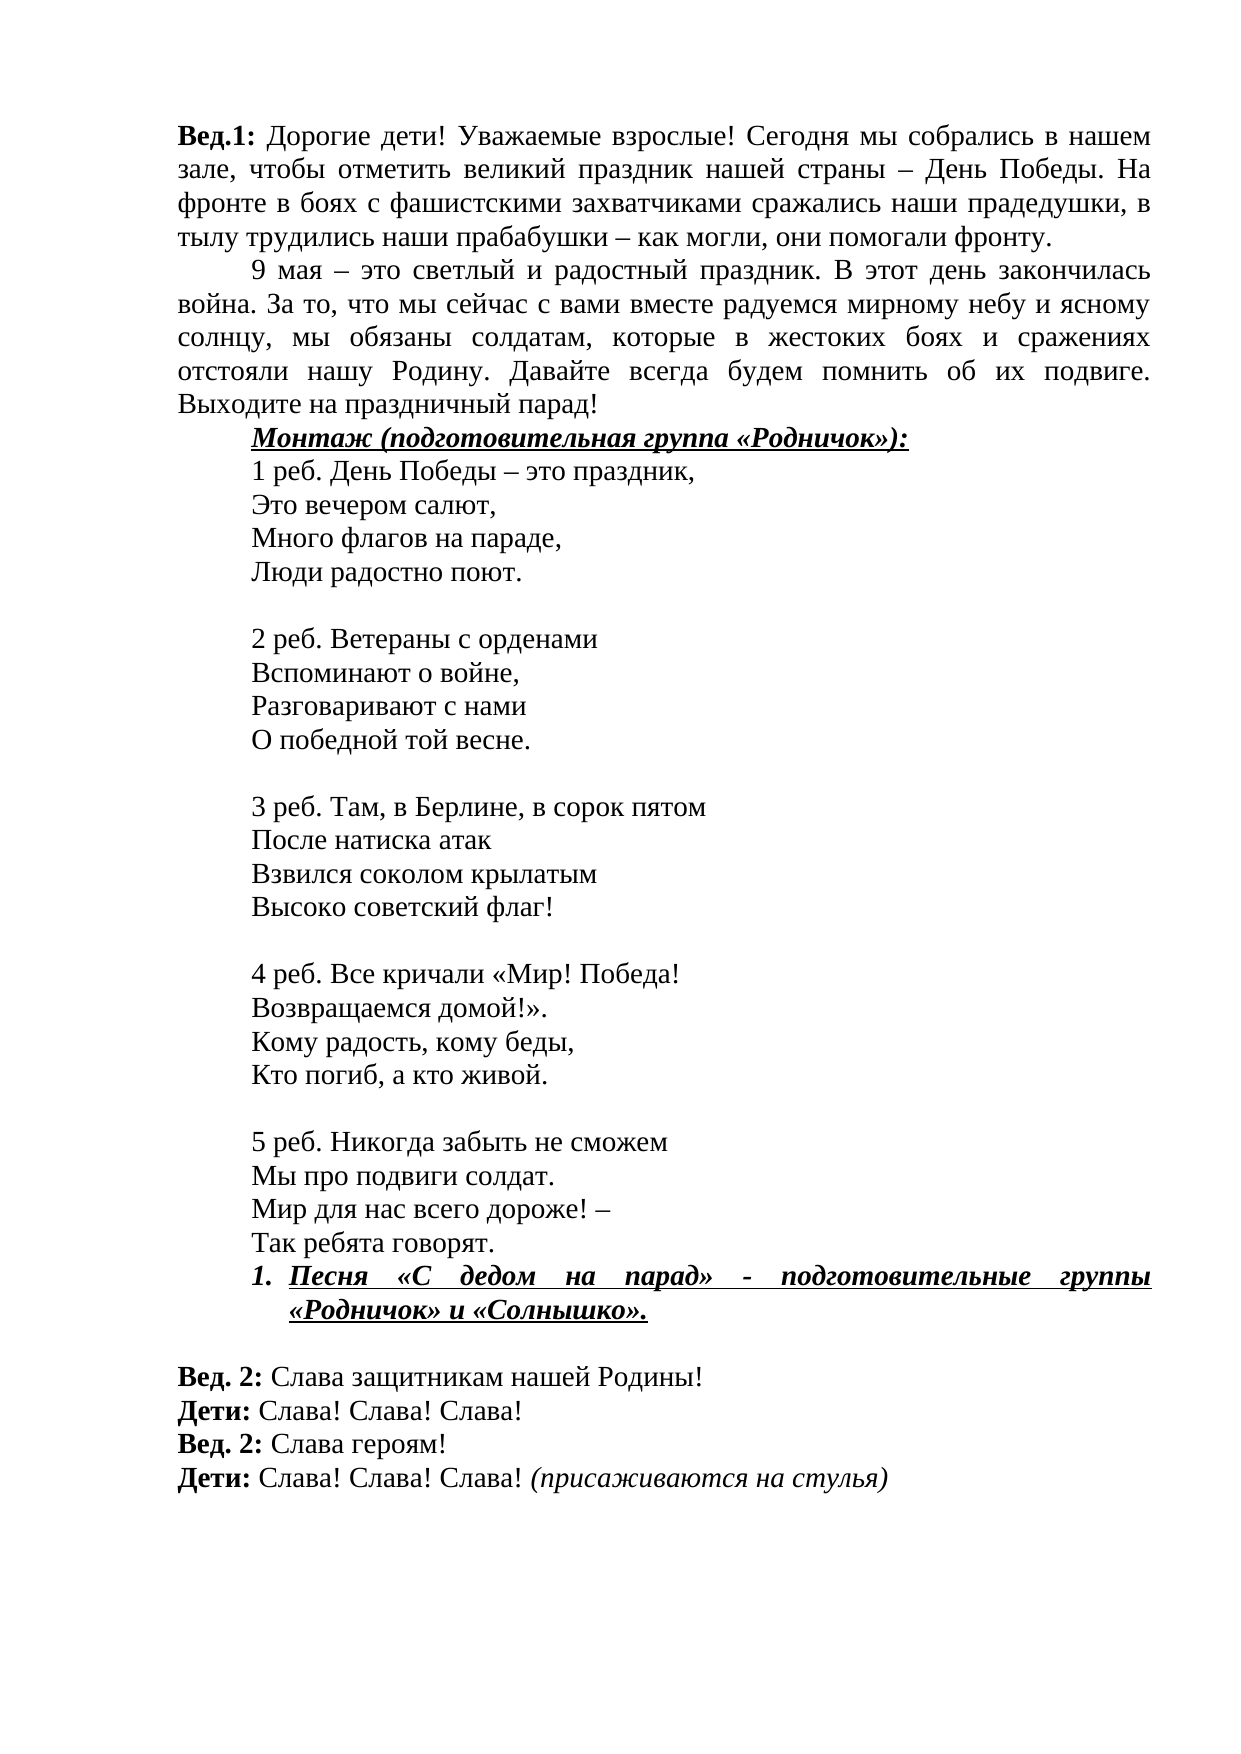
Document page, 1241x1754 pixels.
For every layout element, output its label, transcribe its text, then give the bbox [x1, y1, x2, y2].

text 3 реб. Там, в Берлине, в сорок пятом [177, 789, 1152, 822]
text Так ребята говорят. [177, 1225, 1152, 1258]
text Мы про подвиги солдат. [177, 1158, 1152, 1191]
text Вспоминают о войне, [177, 655, 1152, 688]
text Возвращаемся домой!». [177, 990, 1152, 1024]
text Люди радостно поют. [177, 554, 1152, 588]
text Вед.1: Дорогие дети! Уважаемые взрослые! Сегодня мы собрались в нашем зале, чтобы отметить великий праздник нашей страны – День Победы. На фронте в боях с фашистскими захватчиками сражались наши прадедушки, в тылу трудились наши прабабушки – как могли, они помогали фронту. [177, 118, 1152, 252]
text Много флагов на параде, [177, 521, 1152, 554]
text Это вечером салют, [177, 487, 1152, 521]
text Взвился соколом крылатым [177, 856, 1152, 889]
text Кому радость, кому беды, [177, 1024, 1152, 1057]
text После натиска атак [177, 822, 1152, 856]
text Мир для нас всего дороже! – [177, 1191, 1152, 1225]
text Вед. 2: Слава героям! [177, 1426, 1152, 1460]
text Кто погиб, а кто живой. [177, 1057, 1152, 1091]
text Дети: Слава! Слава! Слава! [177, 1393, 1152, 1426]
text Высоко советский флаг! [177, 889, 1152, 923]
text 2 реб. Ветераны с орденами [177, 621, 1152, 655]
text О победной той весне. [177, 722, 1152, 755]
text Разговаривают с нами [177, 688, 1152, 722]
text Монтаж (подготовительная группа «Родничок»): [177, 420, 1152, 453]
text 9 мая – это светлый и радостный праздник. В этот день закончилась война. За то, что мы сейчас с вами вместе радуемся мирному небу и ясному солнцу, мы обязаны солдатам, которые в жестоких боях и сражениях отстояли нашу Родину. Давайте всегда будем помнить об их подвиге. Выходите на праздничный парад! [177, 252, 1152, 420]
list Песня «С дедом на парад» - подготовительные группы «Родничок» и «Солнышко». [251, 1258, 1152, 1326]
text 1 реб. День Победы – это праздник, [177, 453, 1152, 487]
text Дети: Слава! Слава! Слава! (присаживаются на стулья) [177, 1460, 1152, 1493]
text 4 реб. Все кричали «Мир! Победа! [177, 957, 1152, 990]
text 5 реб. Никогда забыть не сможем [177, 1124, 1152, 1158]
text Вед. 2: Слава защитникам нашей Родины! [177, 1359, 1152, 1393]
